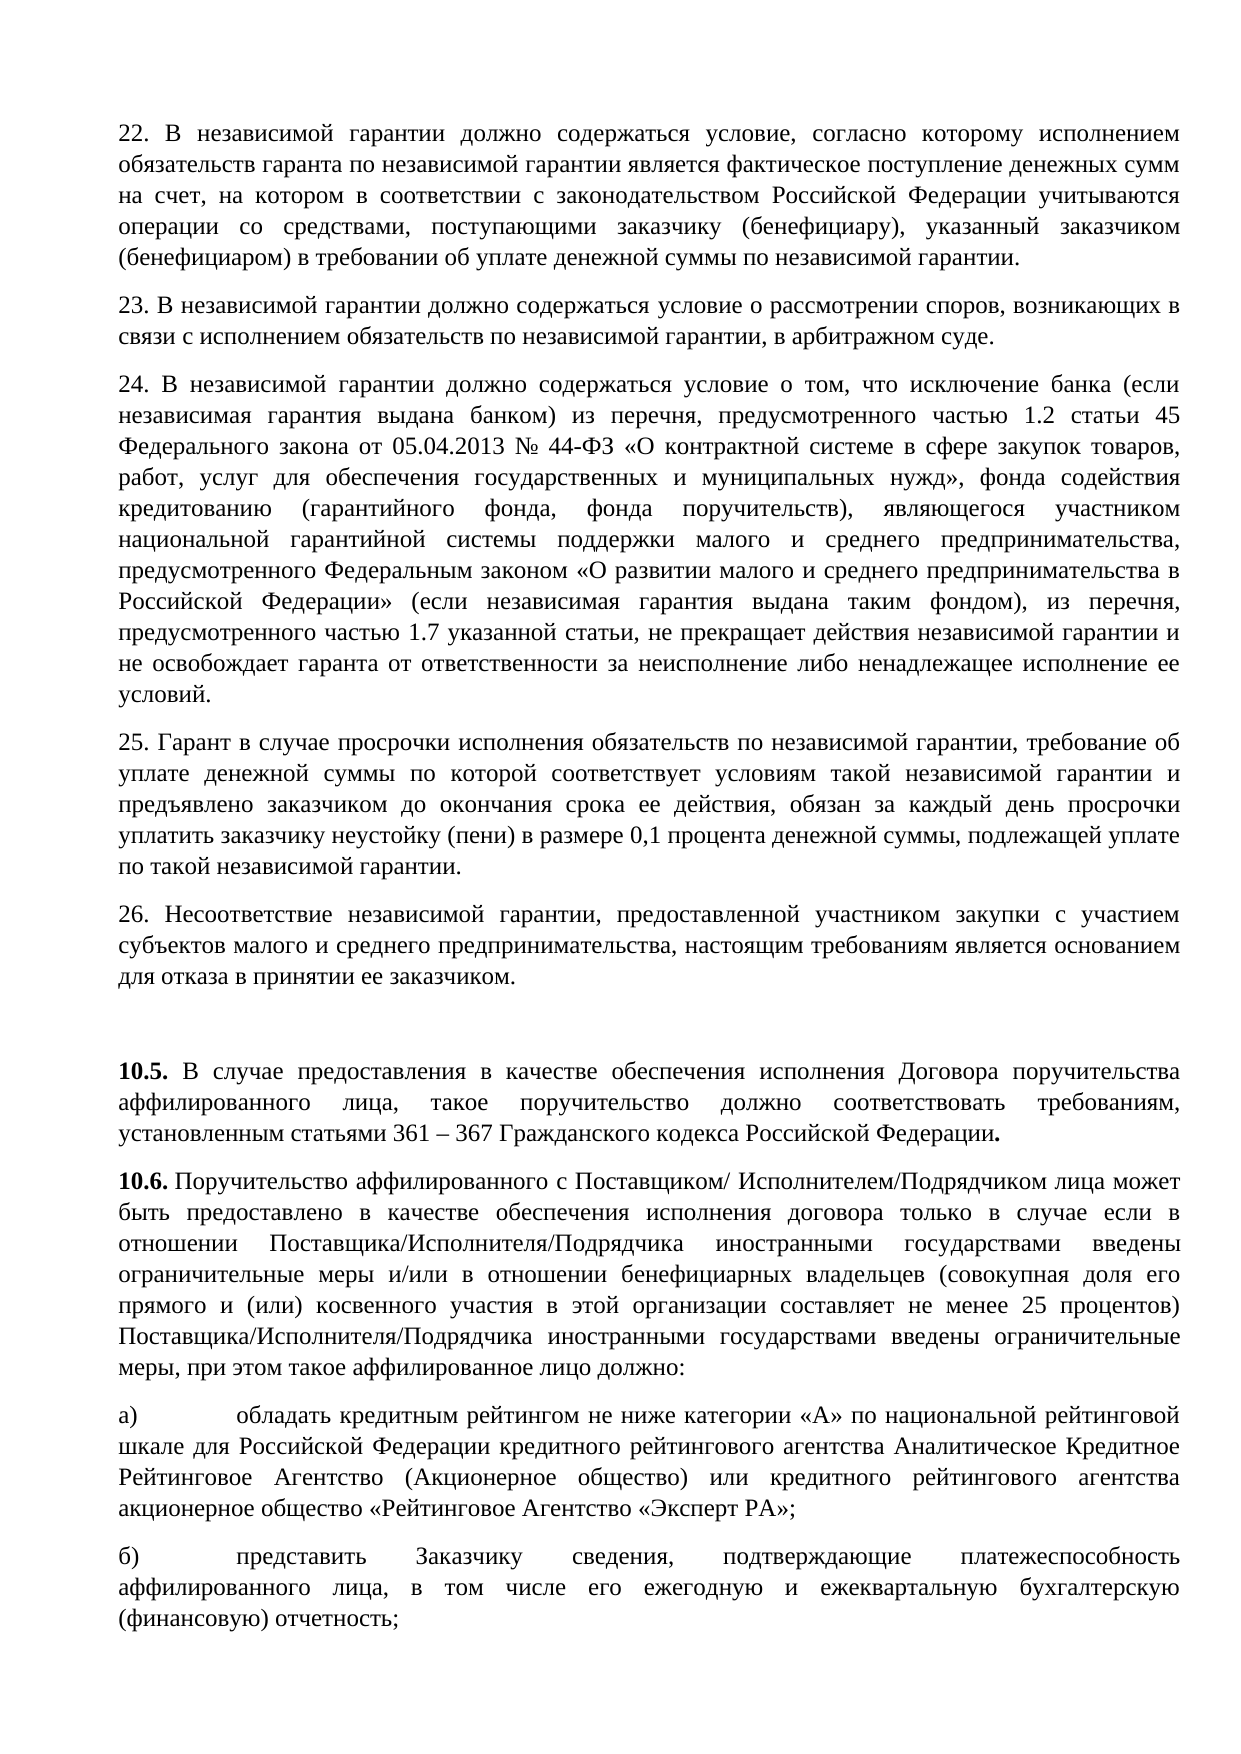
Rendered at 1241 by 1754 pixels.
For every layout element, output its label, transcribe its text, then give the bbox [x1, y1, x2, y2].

text 23. В независимой гарантии должно содержаться условие о рассмотрении споров, возникающих в связи с исполнением обязательств по независимой гарантии, в арбитражном суде. [118, 290, 1181, 350]
text а) обладать кредитным рейтингом не ниже категории «А» по национальной рейтинговой шкале для Российской Федерации кредитного рейтингового агентства Аналитическое Кредитное Рейтинговое Агентство (Акционерное общество) или кредитного рейтингового агентства акционерное общество «Рейтинговое Агентство «Эксперт РА»; [118, 1400, 1181, 1522]
text 25. Гарант в случае просрочки исполнения обязательств по независимой гарантии, требование об уплате денежной суммы по которой соответствует условиям такой независимой гарантии и предъявлено заказчиком до окончания срока ее действия, обязан за каждый день просрочки уплатить заказчику неустойку (пени) в размере 0,1 процента денежной суммы, подлежащей уплате по такой независимой гарантии. [118, 727, 1181, 880]
text 10.6. Поручительство аффилированного с Поставщиком/ Исполнителем/Подрядчиком лица может быть предоставлено в качестве обеспечения исполнения договора только в случае если в отношении Поставщика/Исполнителя/Подрядчика иностранными государствами введены ограничительные меры и/или в отношении бенефициарных владельцев (совокупная доля его прямого и (или) косвенного участия в этой организации составляет не менее 25 процентов) Поставщика/Исполнителя/Подрядчика иностранными государствами введены ограничительные меры, при этом такое аффилированное лицо должно: [118, 1166, 1181, 1381]
text 10.5. В случае предоставления в качестве обеспечения исполнения Договора поручительства аффилированного лица, такое поручительство должно соответствовать требованиям, установленным статьями 361 – 367 Гражданского кодекса Российской Федерации. [118, 1056, 1181, 1147]
text 22. В независимой гарантии должно содержаться условие, согласно которому исполнением обязательств гаранта по независимой гарантии является фактическое поступление денежных сумм на счет, на котором в соответствии с законодательством Российской Федерации учитываются операции со средствами, поступающими заказчику (бенефициару), указанный заказчиком (бенефициаром) в требовании об уплате денежной суммы по независимой гарантии. [118, 118, 1181, 271]
text 24. В независимой гарантии должно содержаться условие о том, что исключение банка (если независимая гарантия выдана банком) из перечня, предусмотренного частью 1.2 статьи 45 Федерального закона от 05.04.2013 № 44-ФЗ «О контрактной системе в сфере закупок товаров, работ, услуг для обеспечения государственных и муниципальных нужд», фонда содействия кредитованию (гарантийного фонда, фонда поручительств), являющегося участником национальной гарантийной системы поддержки малого и среднего предпринимательства, предусмотренного Федеральным законом «О развитии малого и среднего предпринимательства в Российской Федерации» (если независимая гарантия выдана таким фондом), из перечня, предусмотренного частью 1.7 указанной статьи, не прекращает действия независимой гарантии и не освобождает гаранта от ответственности за неисполнение либо ненадлежащее исполнение ее условий. [118, 369, 1181, 708]
text б) представить Заказчику сведения, подтверждающие платежеспособность аффилированного лица, в том числе его ежегодную и ежеквартальную бухгалтерскую (финансовую) отчетность; [118, 1541, 1181, 1632]
text 26. Несоответствие независимой гарантии, предоставленной участником закупки с участием субъектов малого и среднего предпринимательства, настоящим требованиям является основанием для отказа в принятии ее заказчиком. [118, 899, 1181, 989]
